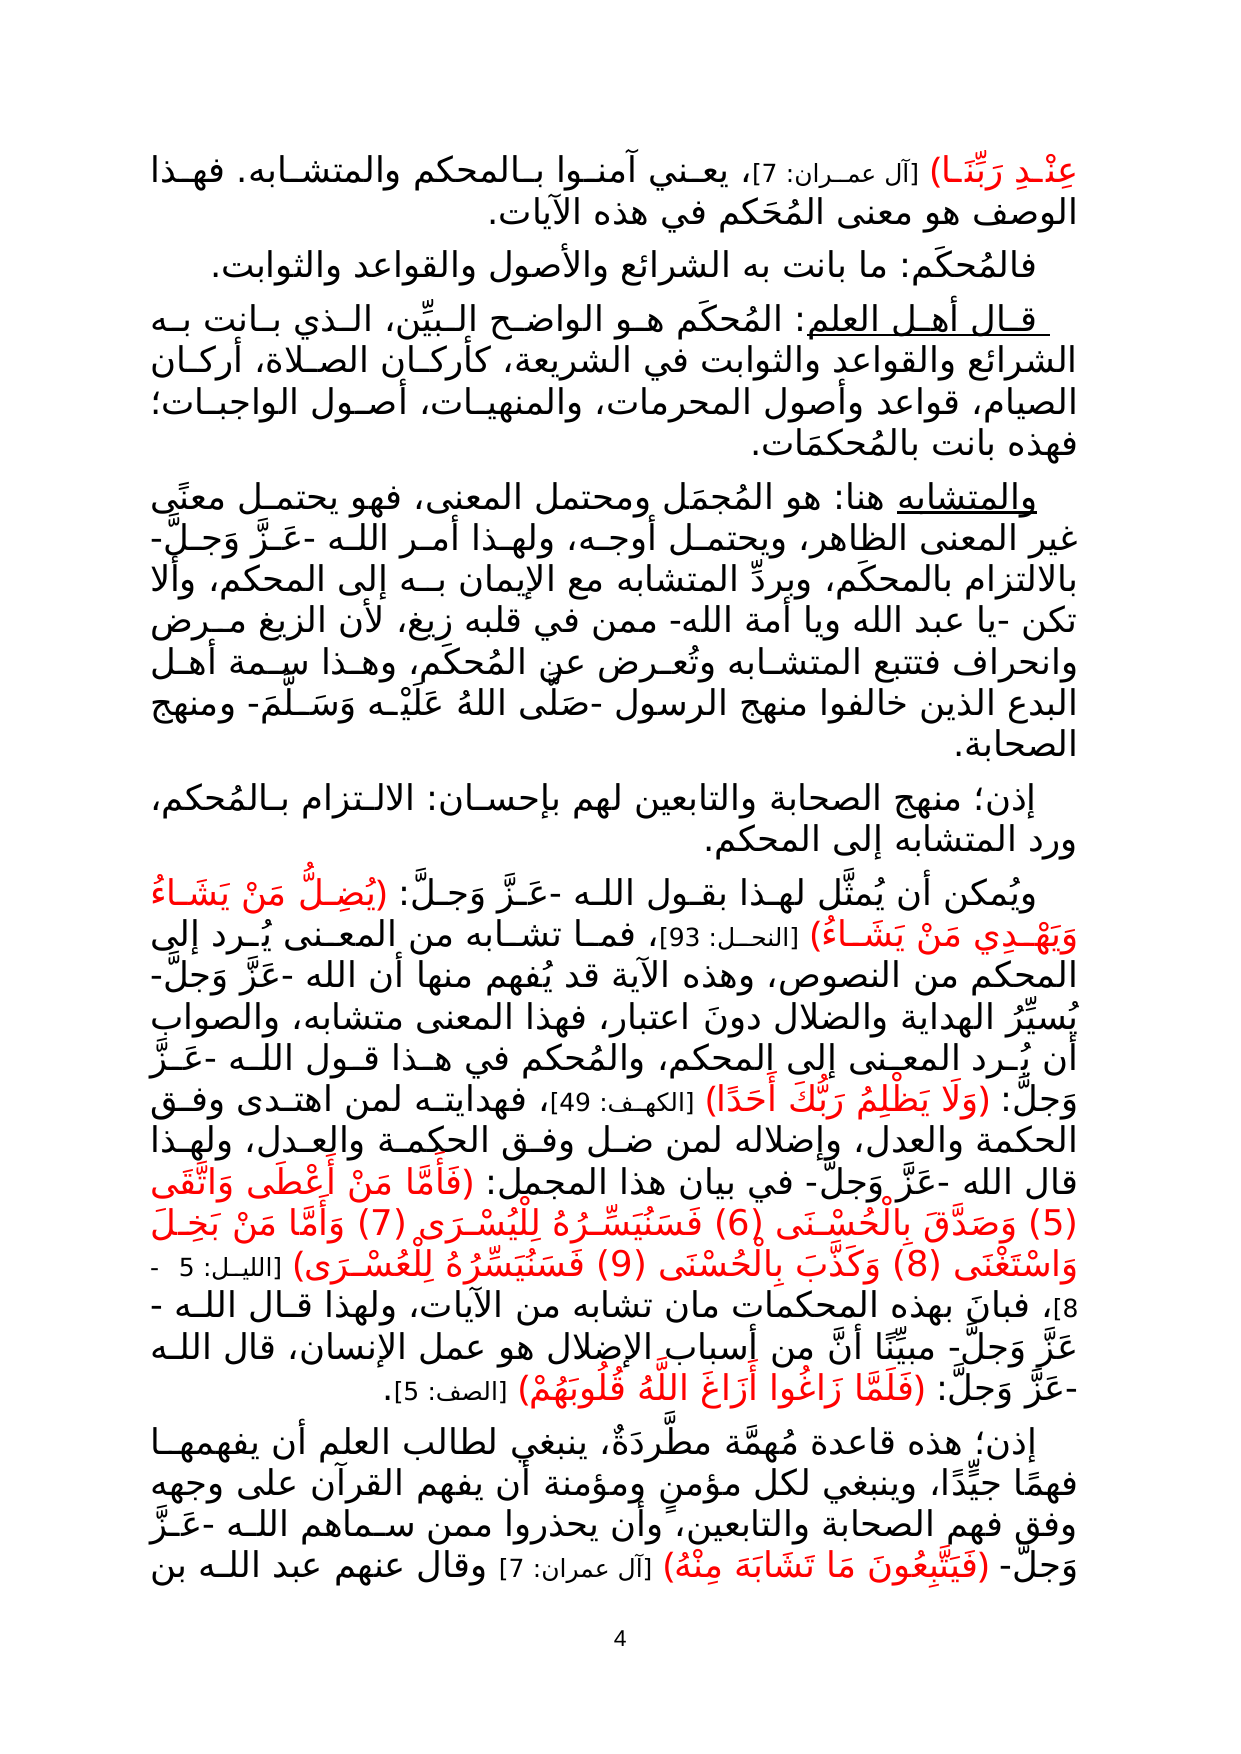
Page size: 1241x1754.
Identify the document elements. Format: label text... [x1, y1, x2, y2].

text فالمُحكَم: ما بانت به الشرائع والأصول والقواعد والثوابت. [150, 245, 1078, 286]
text والمتشابه هنا: هو المُجمَل ومحتمل المعنى، فهو يحتمل معنًى غير المعنى الظاهر، ويحتمل أوجه، ولهذا أمر الله -عَزَّ وَجلَّ- بالالتزام بالمحكَم، وبردِّ المتشابه مع الإيمان به إلى المحكم، وألا تكن -يا عبد الله ويا أمة الله- ممن في قلبه زيغ، لأن الزيغ مرض وانحراف فتتبع المتشابه وتُعرض عن المُحكَم، وهذا سمة أهل البدع الذين خالفوا منهج الرسول -صَلَّى اللهُ عَلَيْه وَسَلَّمَ- ومنهج الصحابة. [150, 476, 1078, 765]
text قال أهل العلم: المُحكَم هو الواضح البيِّن، الذي بانت به الشرائع والقواعد والثوابت في الشريعة، كأركان الصلاة، أركان الصيام، قواعد وأصول المحرمات، والمنهيات، أصول الواجبات؛ فهذه بانت بالمُحكمَات. [150, 299, 1078, 464]
text ويُمكن أن يُمثَّل لهذا بقول الله -عَزَّ وَجلَّ: ﴿يُضِلُّ مَنْ يَشَاءُ وَيَهْدِي مَنْ يَشَاءُ﴾ [النحل: 93]، فما تشابه من المعنى يُرد إلى المحكم من النصوص، وهذه الآية قد يُفهم منها أن الله -عَزَّ وَجلَّ- يُسيِّرُ الهداية والضلال دونَ اعتبار، فهذا المعنى متشابه، والصواب أن يُرد المعنى إلى المحكم، والمُحكم في هذا قول الله -عَزَّ وَجلَّ: ﴿وَلَا يَظْلِمُ رَبُّكَ أَحَدًا﴾ [الكهف: 49]، فهدايته لمن اهتدى وفق الحكمة والعدل، وإضلاله لمن ضل وفق الحكمة والعدل، ولهذا قال الله -عَزَّ وَجلَّ- في بيان هذا المجمل: ﴿فَأَمَّا مَنْ أَعْطَى وَاتَّقَى (5) وَصَدَّقَ بِالْحُسْنَى (6) فَسَنُيَسِّرُهُ لِلْيُسْرَى (7) وَأَمَّا مَنْ بَخِلَ وَاسْتَغْنَى (8) وَكَذَّبَ بِالْحُسْنَى (9) فَسَنُيَسِّرُهُ لِلْعُسْرَى﴾ [الليل: 5 - 8]، فبانَ بهذه المحكمات مان تشابه من الآيات، ولهذا قال الله -عَزَّ وَجلَّ- مبيِّنًا أنَّ من أسباب الإضلال هو عمل الإنسان، قال الله -عَزَّ وَجلَّ: ﴿فَلَمَّا زَاغُوا أَزَاغَ اللَّهُ قُلُوبَهُمْ﴾ [الصف: 5]. [150, 872, 1078, 1409]
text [150, 1421, 1078, 1586]
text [150, 150, 1078, 232]
text إذن؛ منهج الصحابة والتابعين لهم بإحسان: الالتزام بالمُحكم، ورد المتشابه إلى المحكم. [150, 777, 1078, 860]
